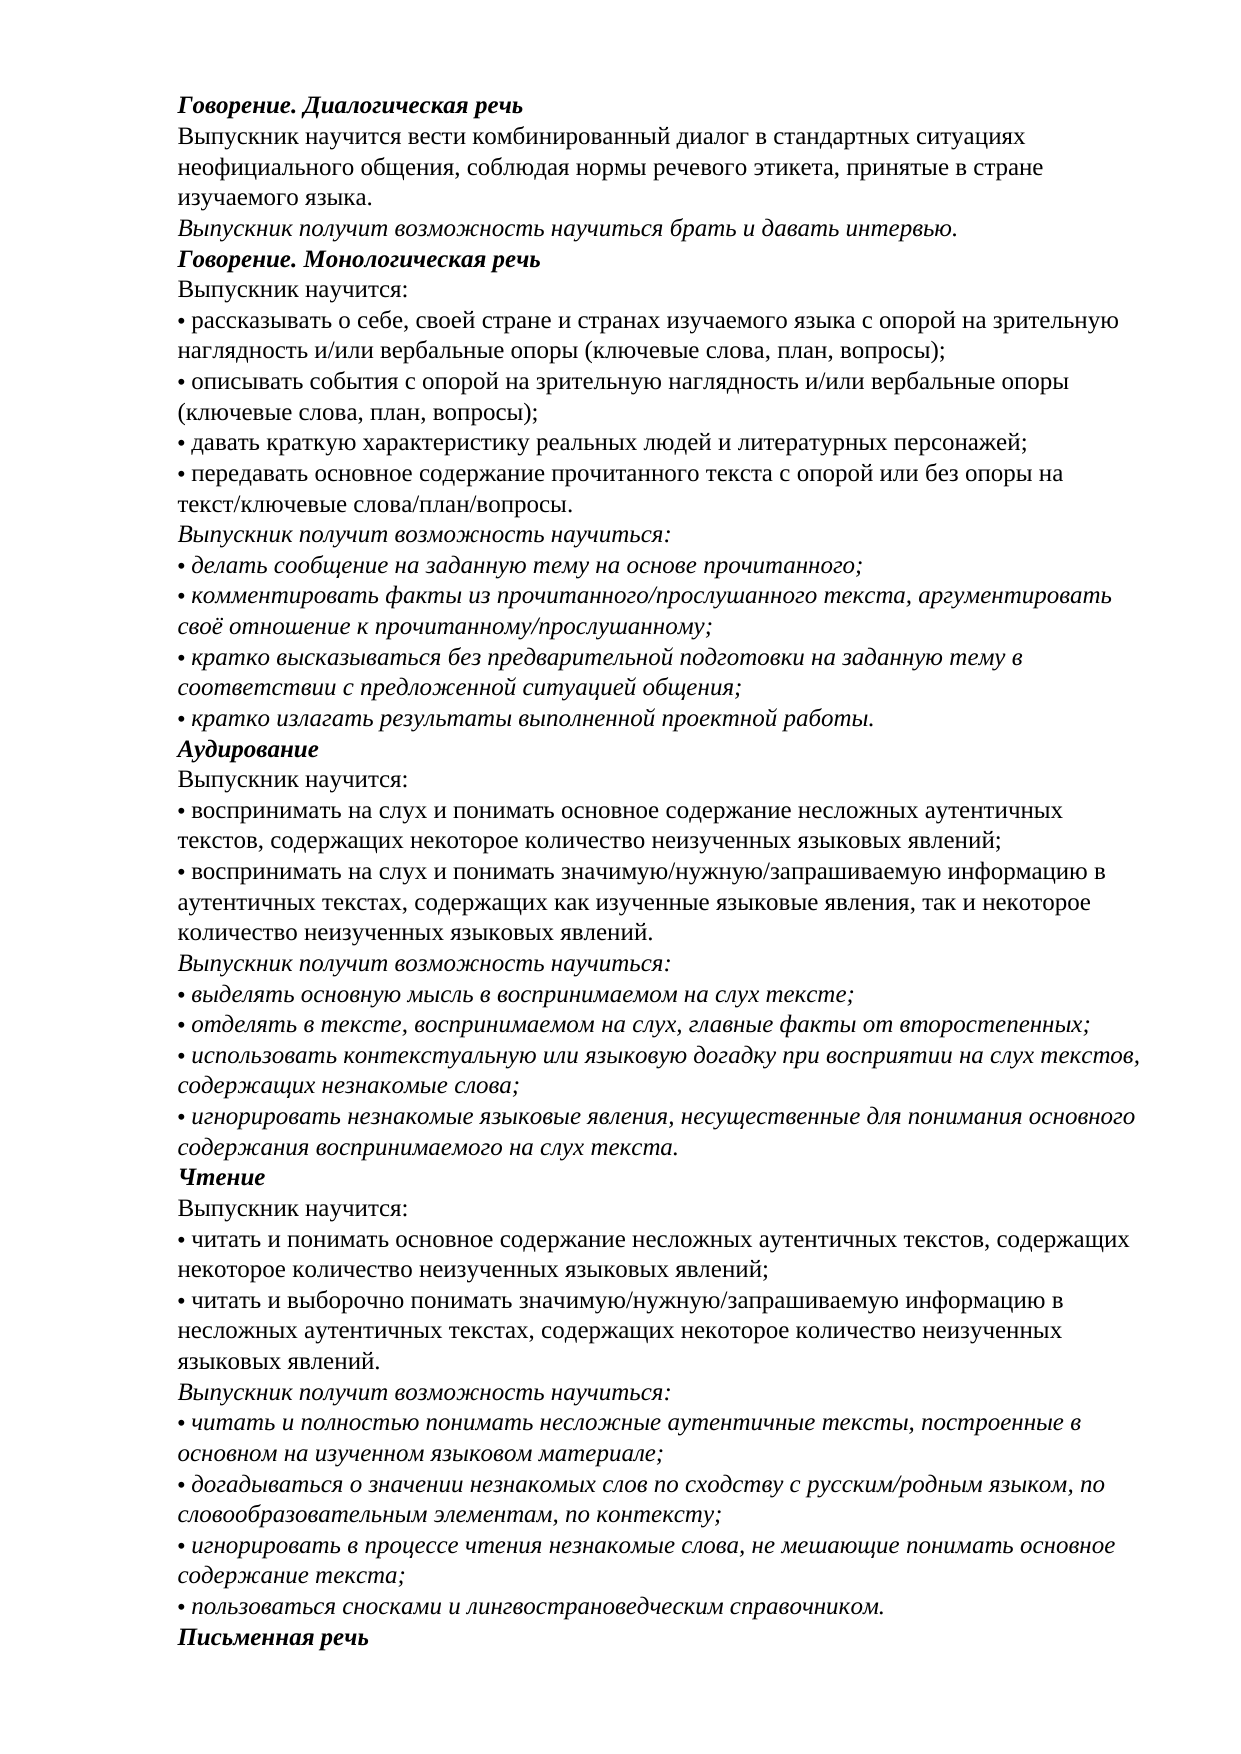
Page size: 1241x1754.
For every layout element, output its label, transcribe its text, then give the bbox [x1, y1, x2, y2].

text Письменная речь [177, 1620, 1152, 1651]
text Выпускник получит возможность научиться брать и давать интервью. [177, 211, 1152, 242]
text Выпускник научится: [177, 762, 1152, 793]
text Выпускник получит возможность научиться: [177, 946, 1152, 977]
text • давать краткую характеристику реальных людей и литературных персонажей; [177, 426, 1152, 456]
text • воспринимать на слух и понимать основное содержание несложных аутентичных текстов, содержащих некоторое количество неизученных языковых явлений; [177, 793, 1152, 854]
text • рассказывать о себе, своей стране и странах изучаемого языка с опорой на зрительную наглядность и/или вербальные опоры (ключевые слова, план, вопросы); [177, 303, 1152, 364]
text Выпускник научится: [177, 1191, 1152, 1222]
text • комментировать факты из прочитанного/прослушанного текста, аргументировать своё отношение к прочитанному/прослушанному; [177, 579, 1152, 640]
text • кратко высказываться без предварительной подготовки на заданную тему в соответствии с предложенной ситуацией общения; [177, 640, 1152, 701]
text Выпускник получит возможность научиться: [177, 517, 1152, 548]
text Выпускник получит возможность научиться: [177, 1375, 1152, 1406]
text • кратко излагать результаты выполненной проектной работы. [177, 701, 1152, 732]
text • описывать события с опорой на зрительную наглядность и/или вербальные опоры (ключевые слова, план, вопросы); [177, 364, 1152, 426]
text • читать и понимать основное содержание несложных аутентичных текстов, содержащих некоторое количество неизученных языковых явлений; [177, 1222, 1152, 1283]
text • игнорировать в процессе чтения незнакомые слова, не мешающие понимать основное содержание текста; [177, 1528, 1152, 1589]
text Выпускник научится: [177, 272, 1152, 303]
text Чтение [177, 1161, 1152, 1191]
text Выпускник научится вести комбинированный диалог в стандартных ситуациях неофициального общения, соблюдая нормы речевого этикета, принятые в стране изучаемого языка. [177, 119, 1152, 211]
text • делать сообщение на заданную тему на основе прочитанного; [177, 548, 1152, 579]
text Говорение. Монологическая речь [177, 242, 1152, 272]
text • читать и выборочно понимать значимую/нужную/запрашиваемую информацию в несложных аутентичных текстах, содержащих некоторое количество неизученных языковых явлений. [177, 1283, 1152, 1375]
text • использовать контекстуальную или языковую догадку при восприятии на слух текстов, содержащих незнакомые слова; [177, 1038, 1152, 1099]
text • передавать основное содержание прочитанного текста с опорой или без опоры на текст/ключевые слова/план/вопросы. [177, 456, 1152, 517]
text • отделять в тексте, воспринимаемом на слух, главные факты от второстепенных; [177, 1007, 1152, 1038]
text Аудирование [177, 732, 1152, 762]
text • догадываться о значении незнакомых слов по сходству с русским/родным языком, по словообразовательным элементам, по контексту; [177, 1467, 1152, 1528]
text • пользоваться сносками и лингвострановедческим справочником. [177, 1589, 1152, 1620]
text • выделять основную мысль в воспринимаемом на слух тексте; [177, 977, 1152, 1007]
text • игнорировать незнакомые языковые явления, несущественные для понимания основного содержания воспринимаемого на слух текста. [177, 1099, 1152, 1161]
text Говорение. Диалогическая речь [177, 89, 1152, 119]
text • воспринимать на слух и понимать значимую/нужную/запрашиваемую информацию в аутентичных текстах, содержащих как изученные языковые явления, так и некоторое количество неизученных языковых явлений. [177, 854, 1152, 946]
text • читать и полностью понимать несложные аутентичные тексты, построенные в основном на изученном языковом материале; [177, 1406, 1152, 1467]
